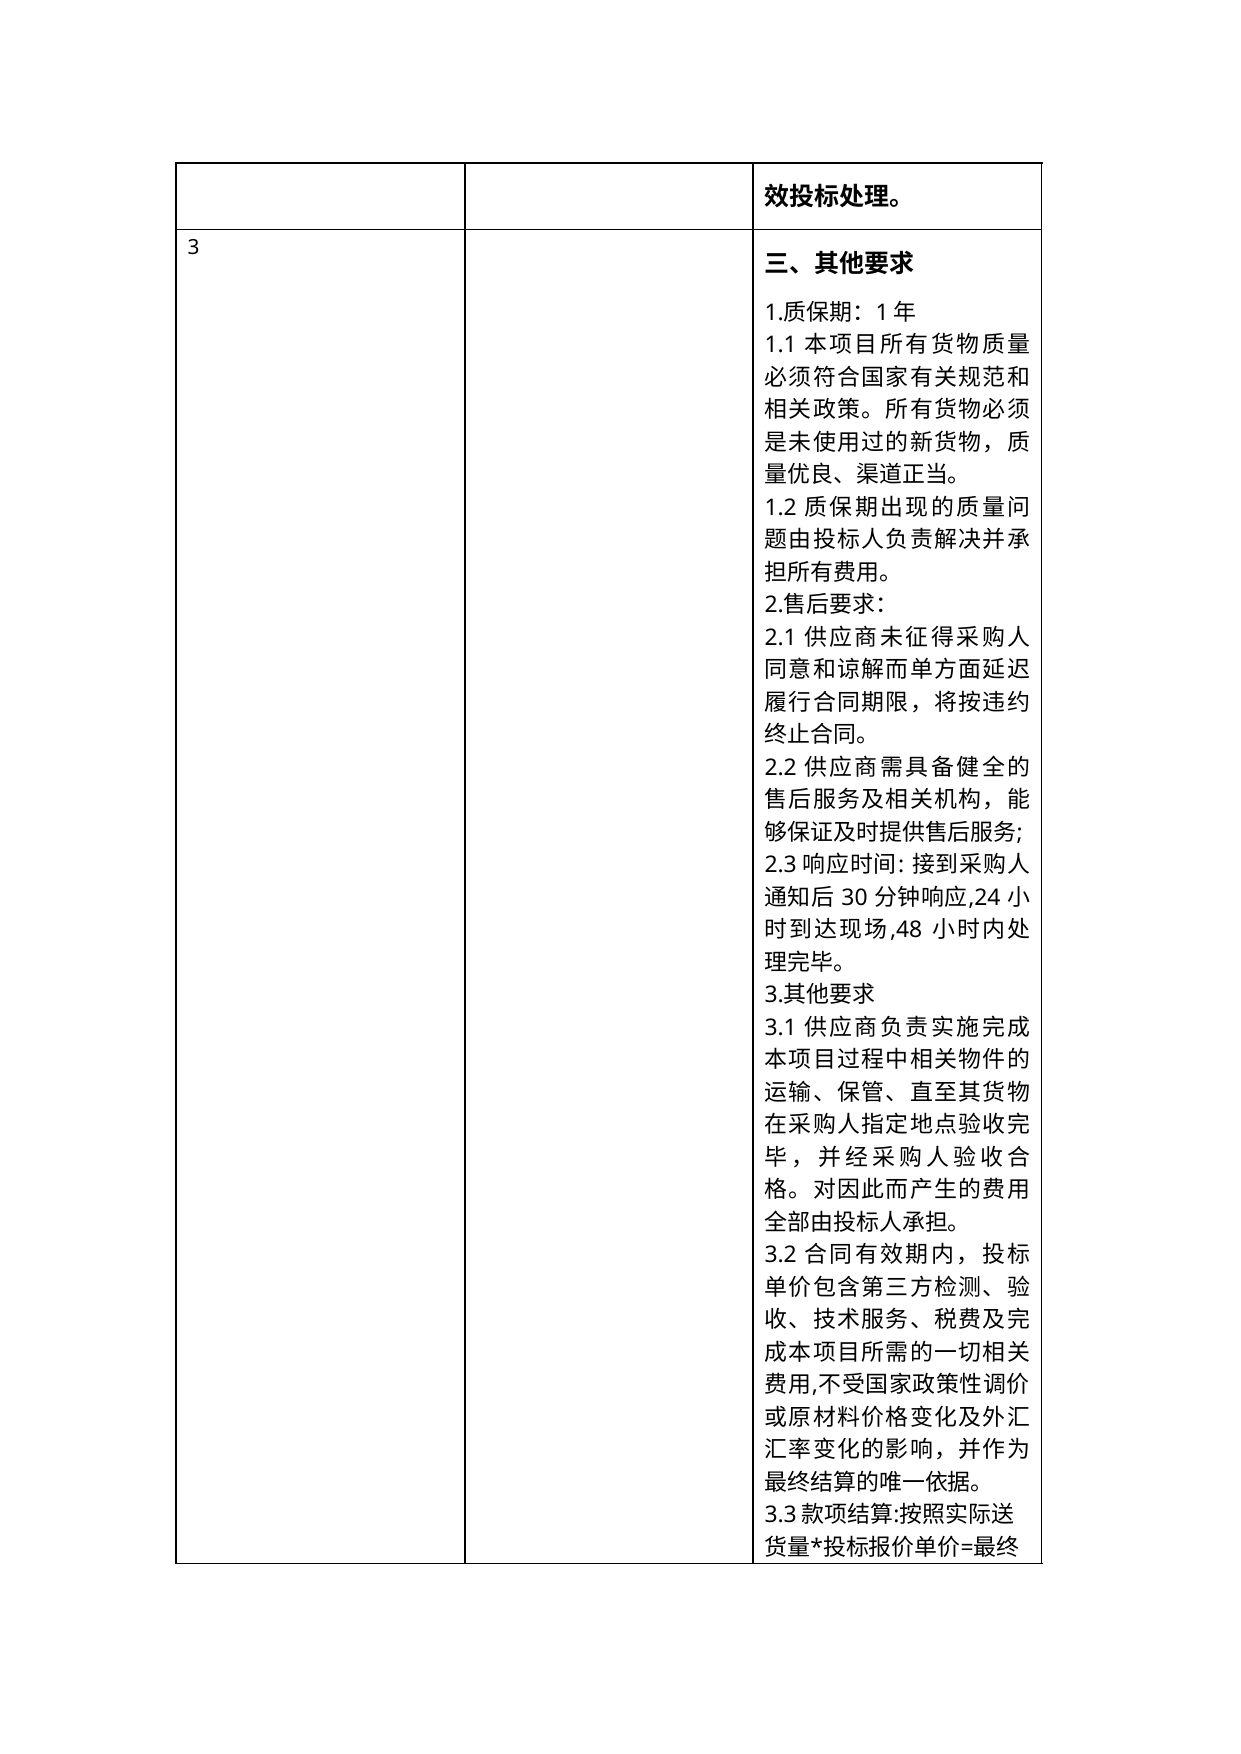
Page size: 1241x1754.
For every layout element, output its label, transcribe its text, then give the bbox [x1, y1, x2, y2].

table_cell 2 [177, 164, 464, 228]
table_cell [754, 164, 1041, 228]
table_cell 3 [177, 230, 464, 1563]
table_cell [754, 230, 1041, 1563]
table_cell ★ [466, 164, 752, 228]
table_cell [466, 230, 752, 1563]
